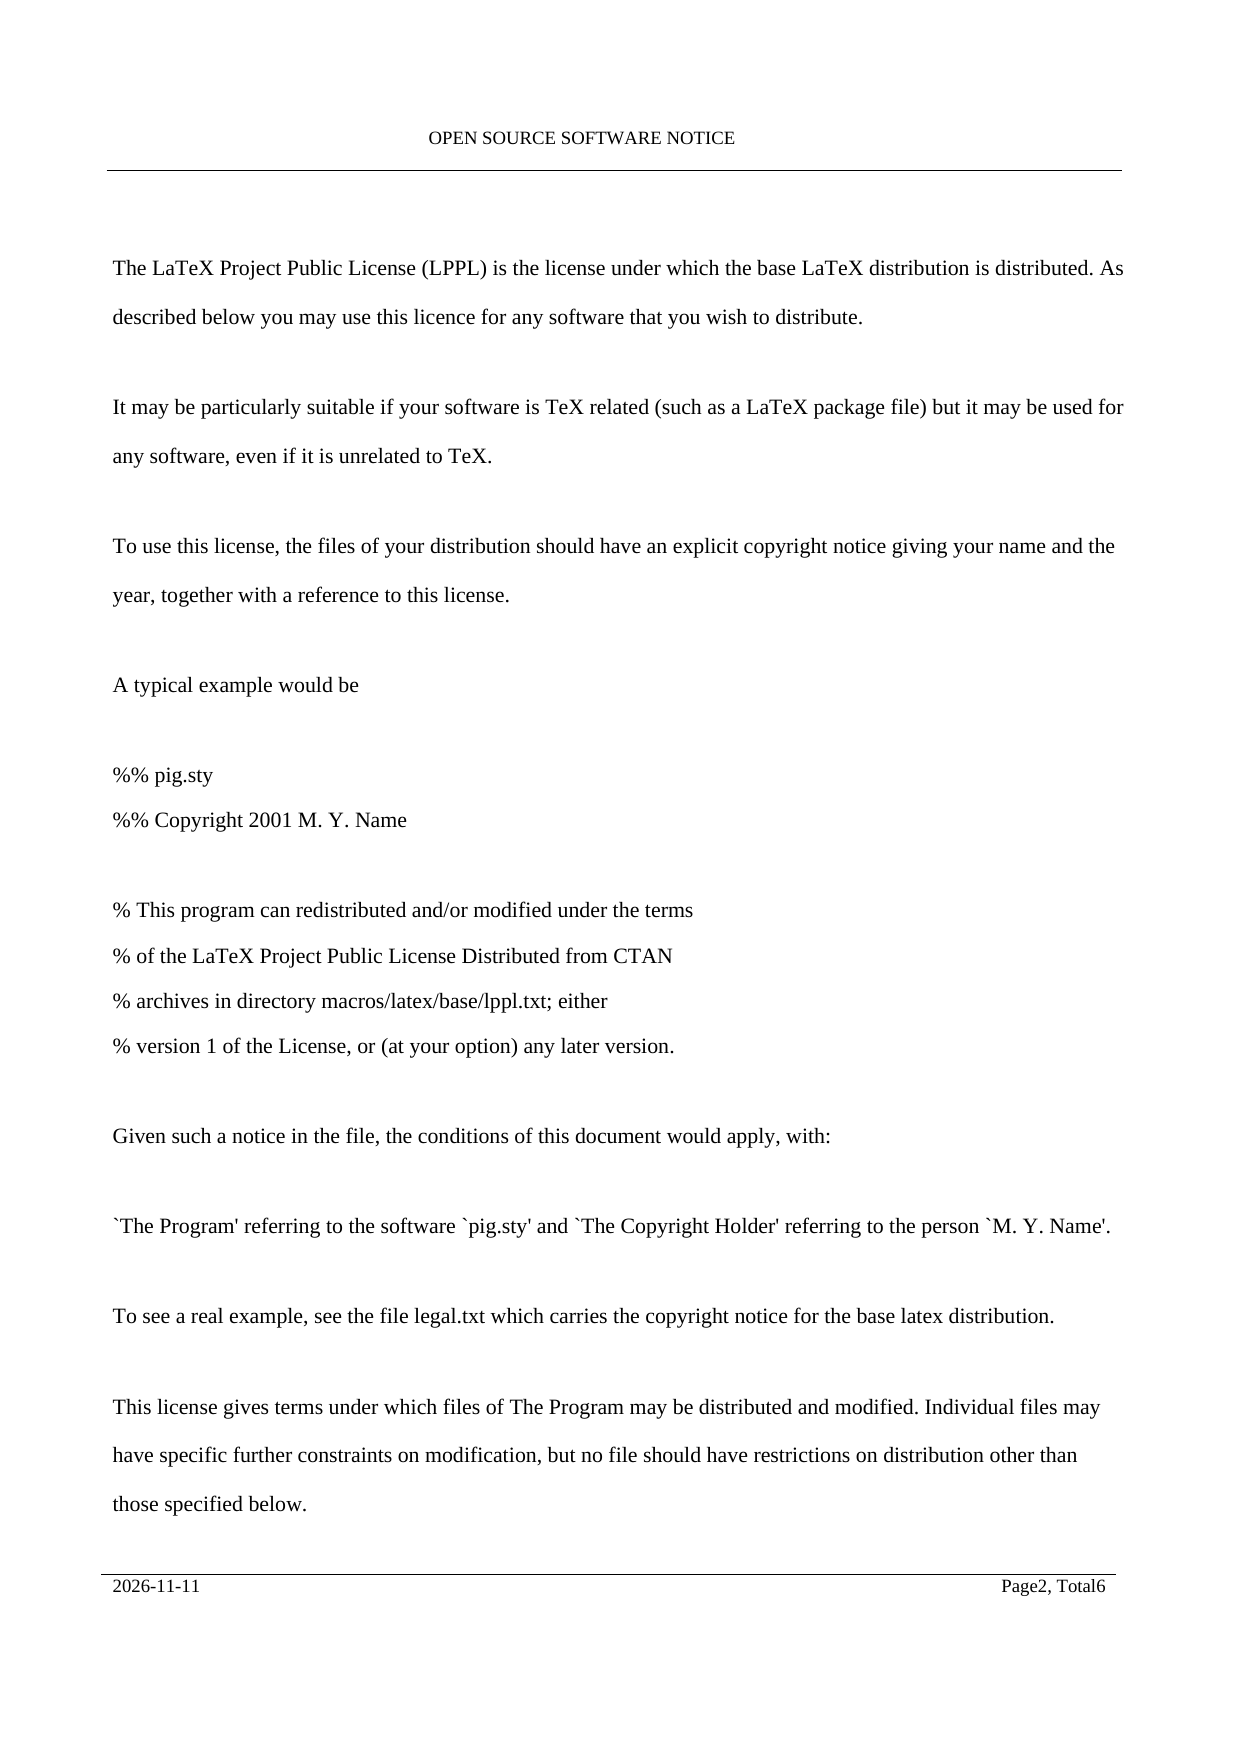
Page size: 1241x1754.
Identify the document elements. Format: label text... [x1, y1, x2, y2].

text The LaTeX Project Public License (LPPL) is the license under which the base LaTeX distribution is distributed. As described below you may use this licence for any software that you wish to distribute. [112, 251, 1128, 333]
text % This program can redistributed and/or modified under the terms [112, 894, 1128, 926]
text This license gives terms under which files of The Program may be distributed and modified. Individual files may have specific further constraints on modification, but no file should have restrictions on distribution other than those specified below. [112, 1390, 1128, 1520]
text A typical example would be [112, 668, 1128, 701]
text To use this license, the files of your distribution should have an explicit copyright notice giving your name and the year, together with a reference to this license. [112, 529, 1128, 611]
text `The Program' referring to the software `pig.sty' and `The Copyright Holder' referring to the person `M. Y. Name'. [112, 1209, 1128, 1242]
text %% pig.sty [112, 758, 1128, 791]
text % of the LaTeX Project Public License Distributed from CTAN [112, 939, 1128, 971]
text % archives in directory macros/latex/base/lppl.txt; either [112, 984, 1128, 1017]
text It may be particularly suitable if your software is TeX related (such as a LaTeX package file) but it may be used for any software, even if it is unrelated to TeX. [112, 390, 1128, 472]
text To see a real example, see the file legal.txt which carries the copyright notice for the base latex distribution. [112, 1300, 1128, 1332]
text %% Copyright 2001 M. Y. Name [112, 804, 1128, 836]
text % version 1 of the License, or (at your option) any later version. [112, 1029, 1128, 1062]
text Given such a notice in the file, the conditions of this document would apply, with: [112, 1119, 1128, 1152]
